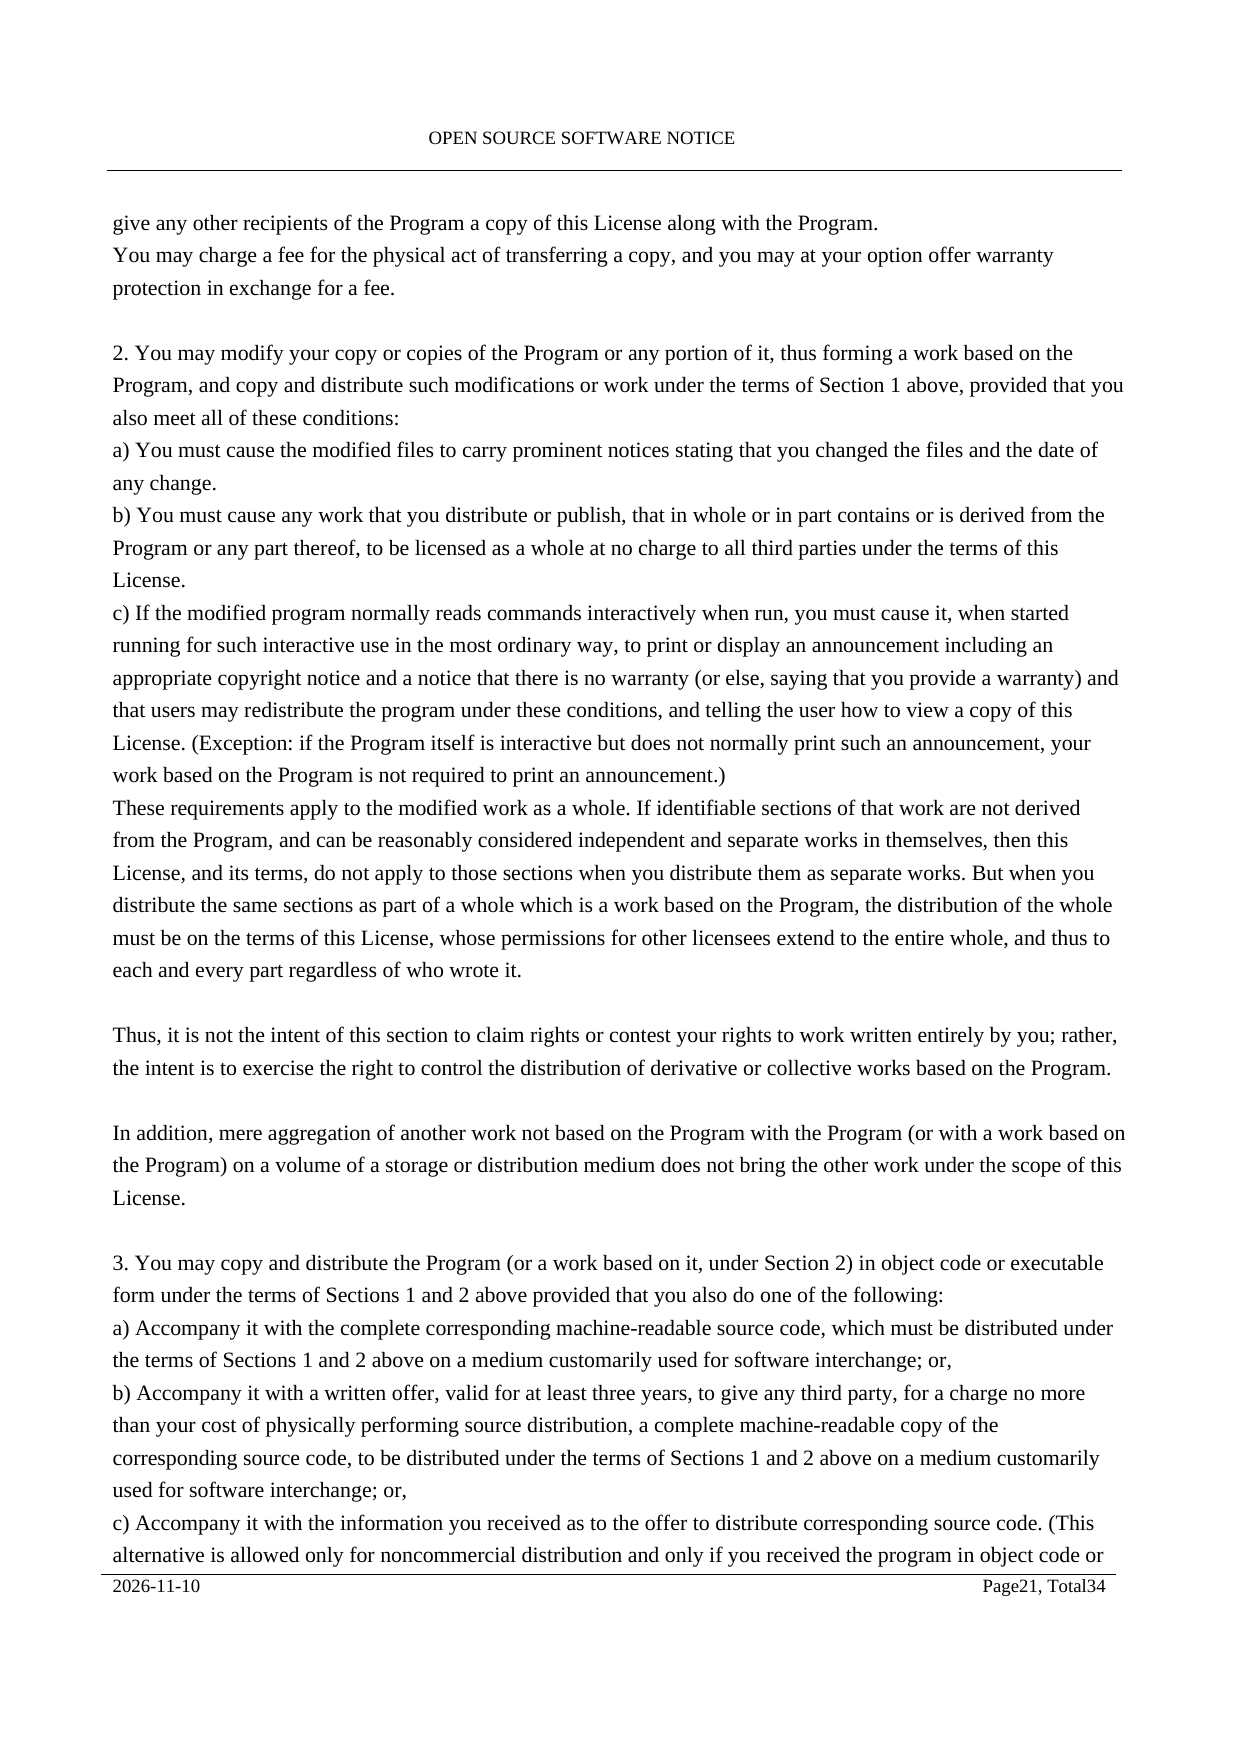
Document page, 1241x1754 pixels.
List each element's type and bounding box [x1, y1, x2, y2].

text [112, 206, 1128, 1571]
